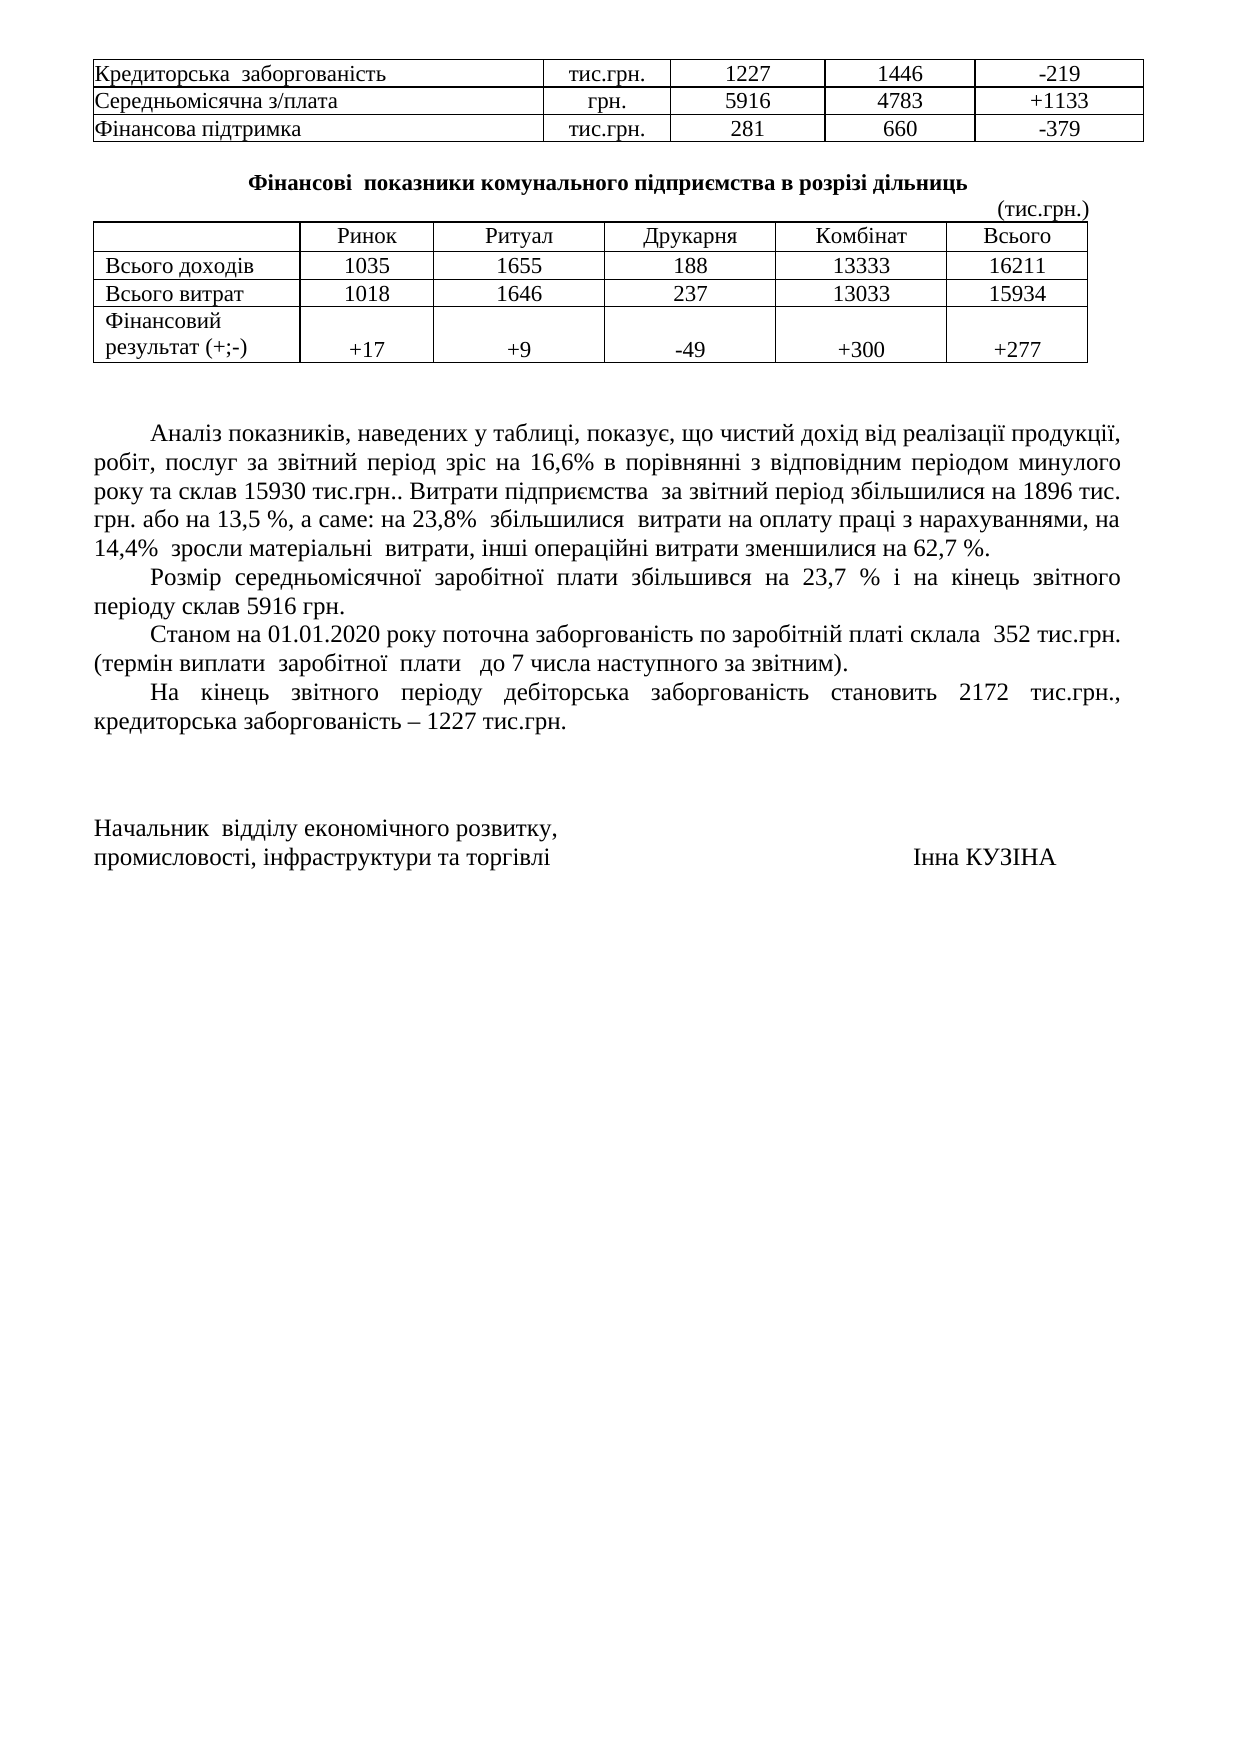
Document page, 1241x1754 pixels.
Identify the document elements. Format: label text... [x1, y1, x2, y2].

text Аналіз показників, наведених у таблиці, показує, що чистий дохід від реалізації продукції, робіт, послуг за звітний період зріс на 16,6% в порівнянні з відповідним періодом минулого року та склав 15930 тис.грн.. Витрати підприємства за звітний період збільшилися на 1896 тис. грн. або на 13,5 %, а саме: на 23,8% збільшилися витрати на оплату праці з нарахуваннями, на 14,4% зросли матеріальні витрати, інші операційні витрати зменшилися на 62,7 %. [94, 418, 1122, 562]
table_cell 15934 [947, 280, 1087, 306]
table_header Комбінат [776, 223, 946, 251]
table_cell 1655 [434, 252, 604, 278]
table_cell 1018 [301, 280, 433, 306]
text Начальник відділу економічного розвитку, [94, 813, 1122, 842]
table_header [94, 223, 299, 251]
table_cell -219 [976, 60, 1143, 86]
table_cell 13033 [776, 280, 946, 306]
table_cell 237 [605, 280, 775, 306]
table_cell -49 [605, 307, 775, 362]
text На кінець звітного періоду дебіторська заборгованість становить 2172 тис.грн., кредиторська заборгованість – 1227 тис.грн. [94, 677, 1122, 734]
table_cell +1133 [976, 88, 1143, 114]
table_cell Фінансова підтримка [94, 115, 543, 141]
table_cell 4783 [826, 88, 974, 114]
table_cell 1446 [826, 60, 974, 86]
table_cell 1035 [301, 252, 433, 278]
table_cell +17 [301, 307, 433, 362]
table_cell Всього доходів [94, 252, 299, 278]
table_cell тис.грн. [544, 60, 670, 86]
table_cell +300 [776, 307, 946, 362]
text (тис.грн.) [94, 195, 1139, 221]
table_cell тис.грн. [544, 115, 670, 141]
table_cell 1227 [671, 60, 824, 86]
table_cell Кредиторська заборгованість [94, 60, 543, 86]
text Станом на 01.01.2020 року поточна заборгованість по заробітній платі склала 352 тис.грн. (термін виплати заробітної плати до 7 числа наступного за звітним). [94, 619, 1122, 677]
table_cell грн. [544, 88, 670, 114]
table_header Ритуал [434, 223, 604, 251]
text Фінансові показники комунального підприємства в розрізі дільниць [94, 169, 1122, 195]
table_cell -379 [976, 115, 1143, 141]
table_cell 5916 [671, 88, 824, 114]
table_cell 660 [826, 115, 974, 141]
text промисловості, інфраструктури та торгівлі Інна КУЗІНА [94, 842, 1122, 871]
table_cell 1646 [434, 280, 604, 306]
table_header Ринок [301, 223, 433, 251]
table_cell 16211 [947, 252, 1087, 278]
table_cell Середньомісячна з/плата [94, 88, 543, 114]
table_cell +9 [434, 307, 604, 362]
table_cell +277 [947, 307, 1087, 362]
table_cell Всього витрат [94, 280, 299, 306]
table_cell 13333 [776, 252, 946, 278]
table_cell Фінансовий результат (+;-) [94, 307, 299, 362]
table_cell 188 [605, 252, 775, 278]
table_header Друкарня [605, 223, 775, 251]
table_header Всього [947, 223, 1087, 251]
text Розмір середньомісячної заробітної плати збільшився на 23,7 % і на кінець звітного періоду склав 5916 грн. [94, 562, 1122, 619]
table_cell 281 [671, 115, 824, 141]
